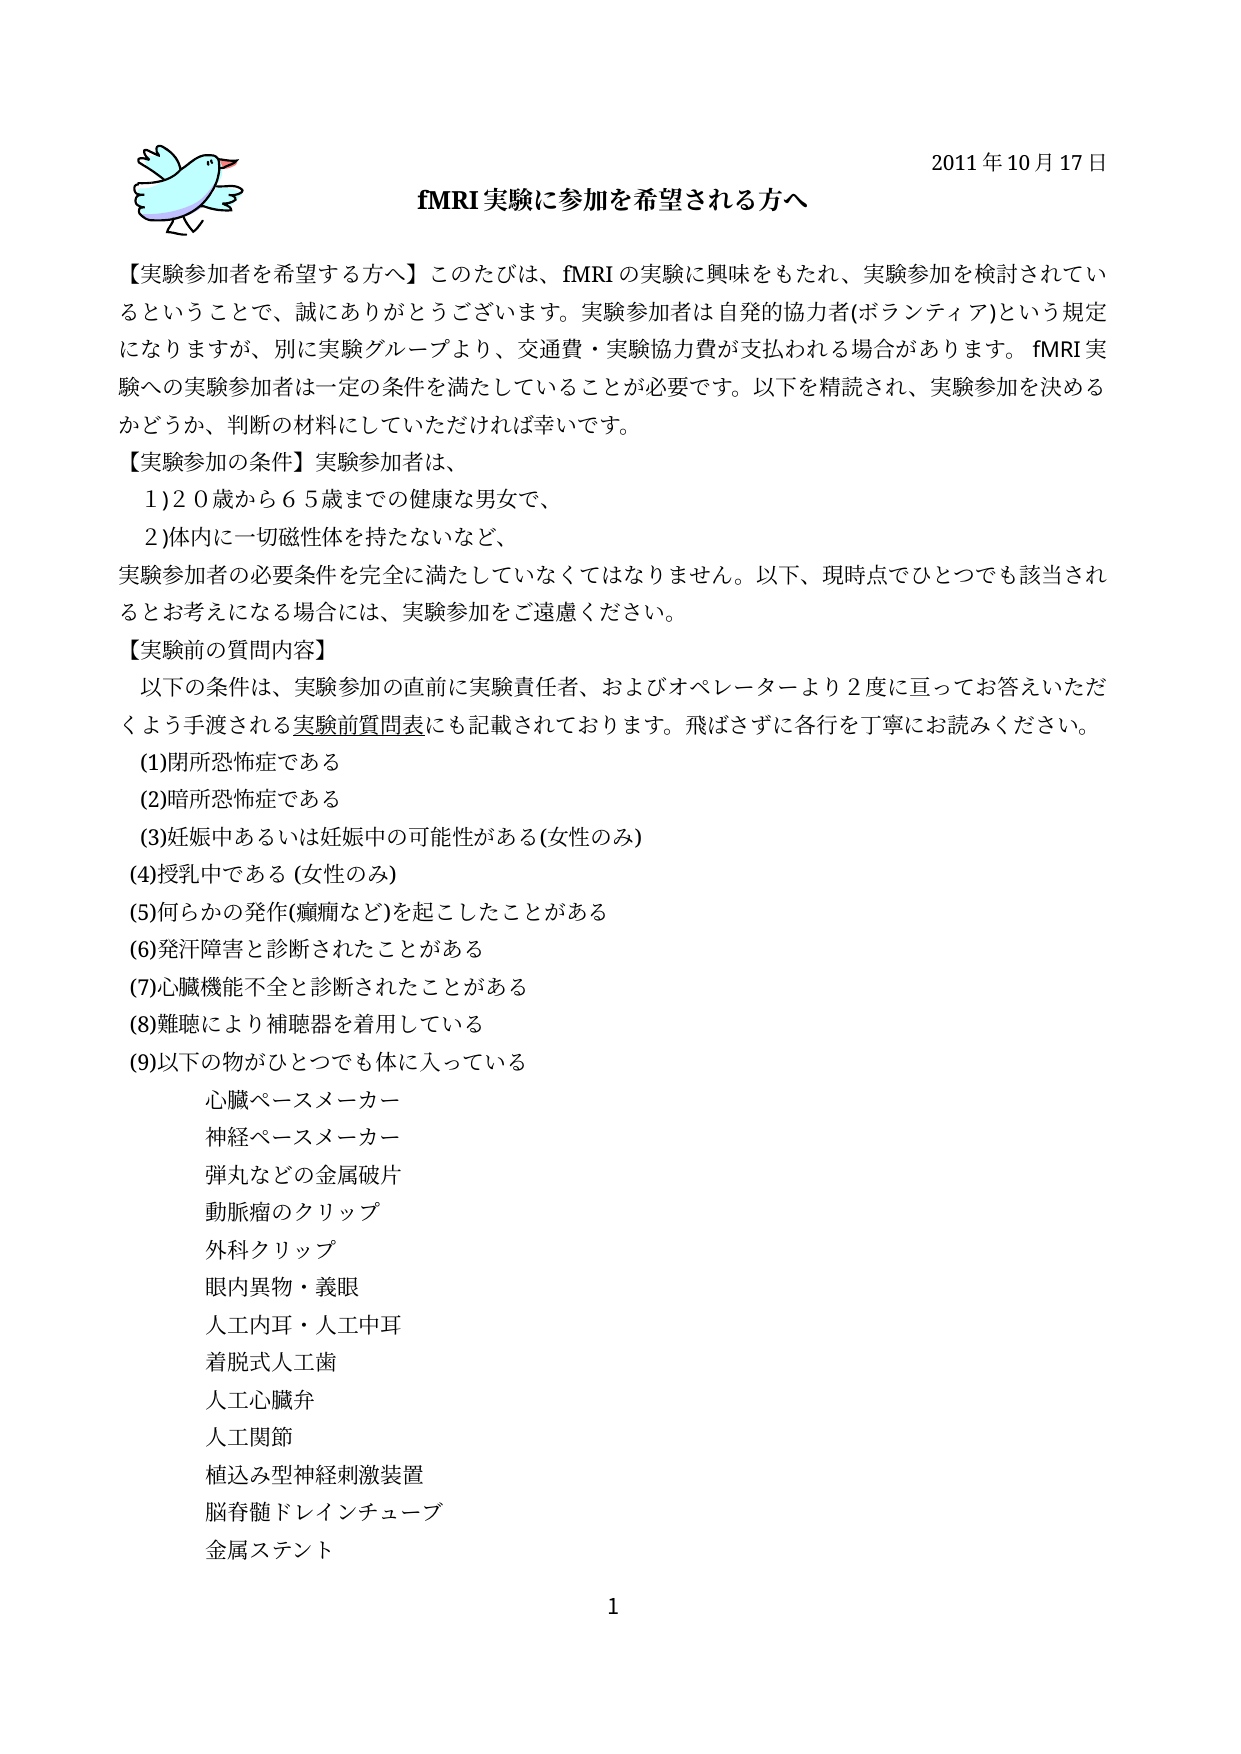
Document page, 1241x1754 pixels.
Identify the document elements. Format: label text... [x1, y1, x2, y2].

text 【実験参加の条件】実験参加者は、 [118, 442, 1107, 480]
text (7)心臓機能不全と診断されたことがある [118, 967, 1107, 1005]
text 脳脊髄ドレインチューブ [118, 1492, 1107, 1530]
text 2011年10月17日 [118, 142, 1107, 180]
text 金属ステント [118, 1530, 1107, 1567]
text fMRI実験に参加を希望される方へ [187, 180, 1107, 217]
text 以下の条件は、実験参加の直前に実験責任者、およびオペレーターより２度に亘ってお答えいただくよう手渡される実験前質問表にも記載されております。飛ばさずに各行を丁寧にお読みください。 [118, 667, 1107, 742]
text 外科クリップ [118, 1230, 1107, 1267]
text １)２０歳から６５歳までの健康な男女で、 [118, 480, 1107, 517]
text (3)妊娠中あるいは妊娠中の可能性がある(女性のみ) [118, 817, 1107, 855]
text 実験参加者の必要条件を完全に満たしていなくてはなりません。以下、現時点でひとつでも該当されるとお考えになる場合には、実験参加をご遠慮ください。 [118, 555, 1107, 630]
text 神経ペースメーカー [118, 1117, 1107, 1155]
text 【実験前の質問内容】 [118, 630, 1107, 667]
text 人工内耳・人工中耳 [118, 1305, 1107, 1342]
text 【実験参加者を希望する方へ】このたびは、fMRIの実験に興味をもたれ、実験参加を検討されているということで、誠にありがとうございます。実験参加者は自発的協力者(ボランティア)という規定になりますが、別に実験グループより、交通費・実験協力費が支払われる場合があります。fMRI実験への実験参加者は一定の条件を満たしていることが必要です。以下を精読され、実験参加を決めるかどうか、判断の材料にしていただければ幸いです。 [118, 255, 1107, 442]
text (2)暗所恐怖症である [118, 780, 1107, 817]
text (4)授乳中である (女性のみ) [118, 855, 1107, 892]
text (1)閉所恐怖症である [118, 742, 1107, 780]
text (8)難聴により補聴器を着用している [118, 1005, 1107, 1042]
text 眼内異物・義眼 [118, 1267, 1107, 1305]
text 人工関節 [118, 1417, 1107, 1455]
text (6)発汗障害と診断されたことがある [118, 930, 1107, 967]
text 植込み型神経刺激装置 [118, 1455, 1107, 1492]
text 弾丸などの金属破片 [118, 1155, 1107, 1192]
text 人工心臓弁 [118, 1380, 1107, 1417]
text 心臓ペースメーカー [118, 1080, 1107, 1117]
text (9)以下の物がひとつでも体に入っている [118, 1042, 1107, 1080]
text 着脱式人工歯 [118, 1342, 1107, 1380]
text ２)体内に一切磁性体を持たないなど、 [118, 517, 1107, 555]
text (5)何らかの発作(癲癇など)を起こしたことがある [118, 892, 1107, 930]
text 動脈瘤のクリップ [118, 1192, 1107, 1230]
